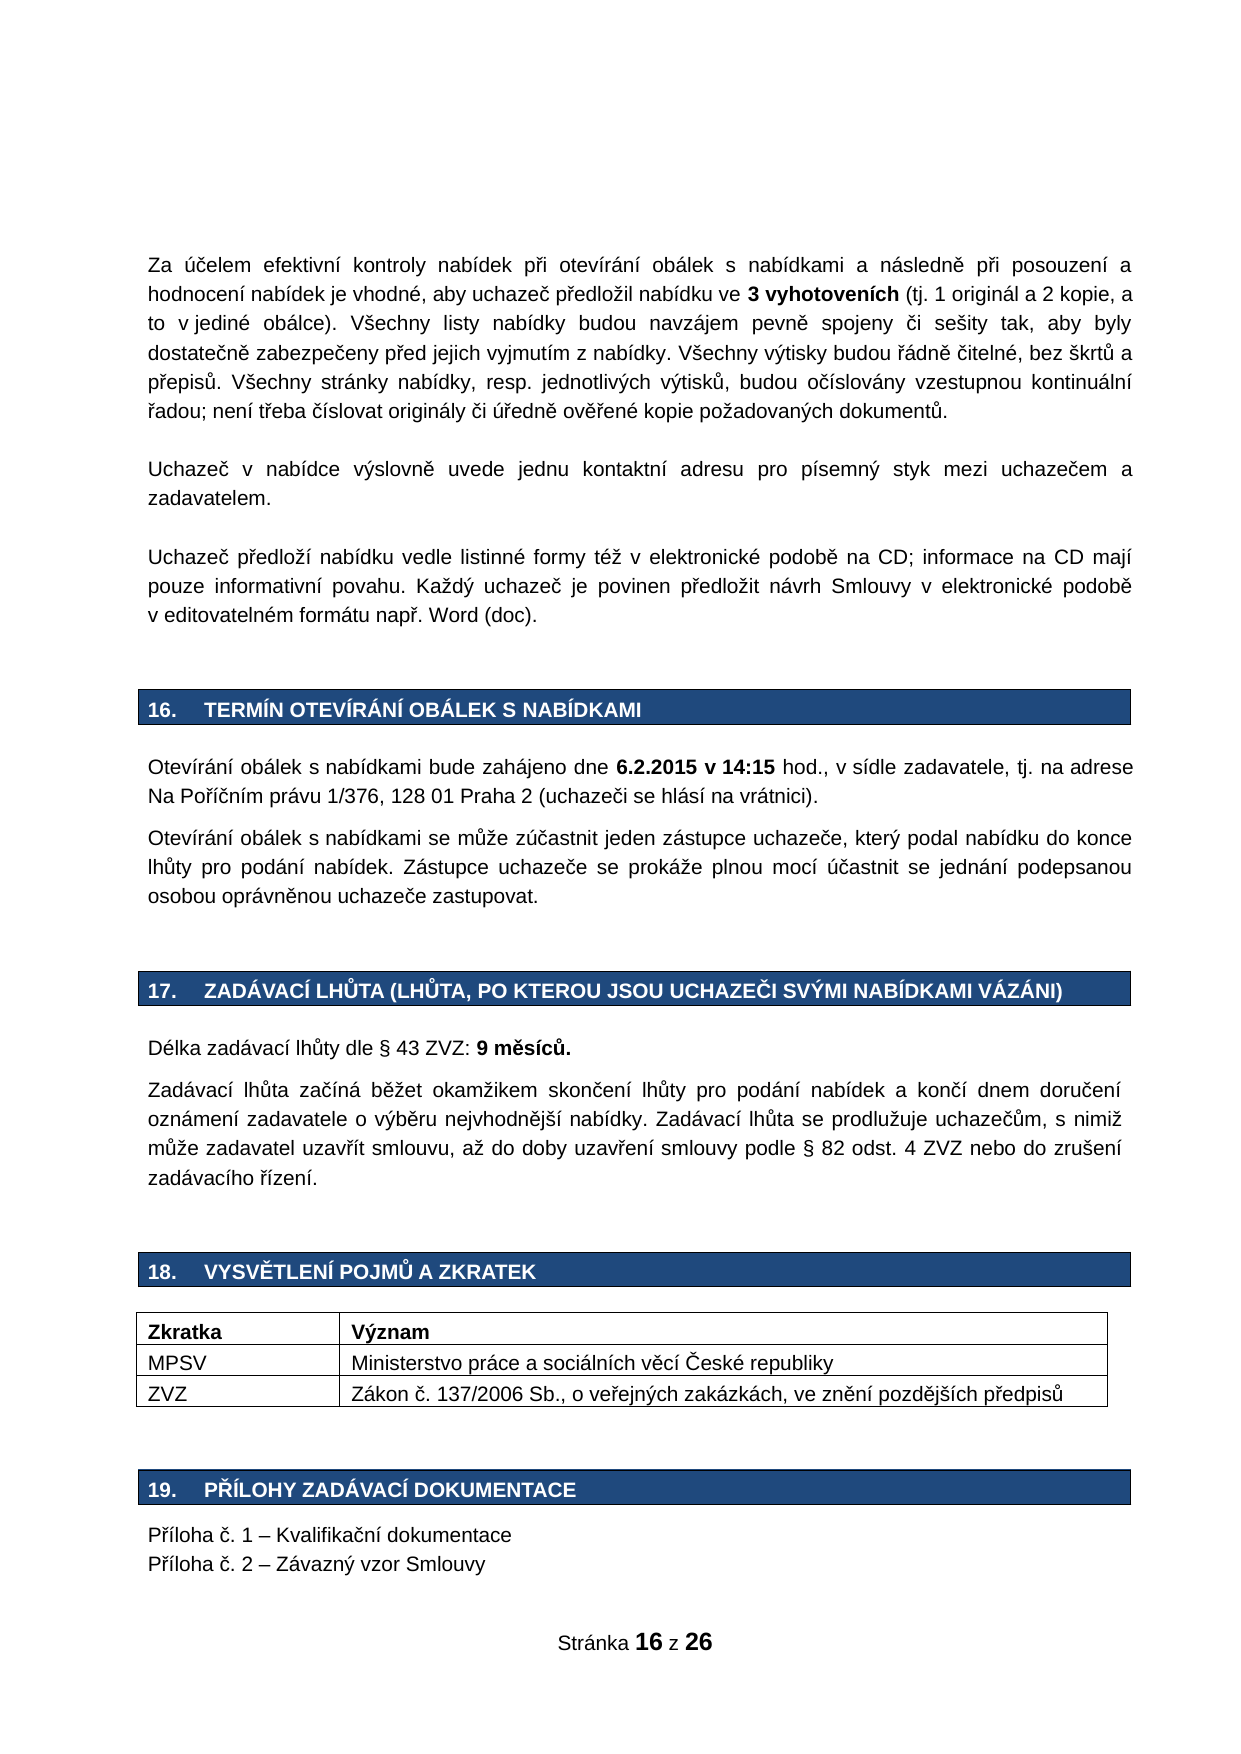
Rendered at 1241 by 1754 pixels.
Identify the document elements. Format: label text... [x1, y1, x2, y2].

text Uchazeč předloží nabídku vedle listinné formy též v elektronické podobě na CD; informace na CD mají pouze informativní povahu. Každý uchazeč je povinen předložit návrh Smlouvy v elektronické podobě v editovatelném formátu např. Word (doc). [148, 539, 1133, 627]
table_cell MPSV [137, 1345, 339, 1375]
table_cell Zákon č. 137/2006 Sb., o veřejných zakázkách, ve znění pozdějších předpisů [340, 1376, 1107, 1406]
text Otevírání obálek s nabídkami bude zahájeno dne 6.2.2015 v 14:15 hod., v sídle zadavatele, tj. na adrese Na Poříčním právu 1/376, 128 01 Praha 2 (uchazeči se hlásí na vrátnici). [148, 750, 1133, 808]
table_cell Ministerstvo práce a sociálních věcí České republiky [340, 1345, 1107, 1375]
text Příloha č. 2 – Závazný vzor Smlouvy [148, 1547, 1133, 1576]
subtitle Vysvětlení pojmů a zkratek [139, 1253, 1130, 1286]
subtitle PŘÍLOHY zadávací dokumentace [139, 1471, 1130, 1504]
text Uchazeč v nabídce výslovně uvede jednu kontaktní adresu pro písemný styk mezi uchazečem a zadavatelem. [148, 452, 1133, 510]
subtitle Zadávací lhůta (lhůta, po kterou jsou uchazeči svými nabídkami vázáni) [139, 972, 1130, 1005]
table_header Zkratka [137, 1313, 339, 1343]
table_header Význam [340, 1313, 1107, 1343]
subtitle Termín otevírání obálek s nabídkami [139, 690, 1130, 724]
text Délka zadávací lhůty dle § 43 ZVZ: 9 měsíců. [148, 1031, 1122, 1060]
text Za účelem efektivní kontroly nabídek při otevírání obálek s nabídkami a následně při posouzení a hodnocení nabídek je vhodné, aby uchazeč předložil nabídku ve 3 vyhotoveních (tj. 1 originál a 2 kopie, a to v jediné obálce). Všechny listy nabídky budou navzájem pevně spojeny či sešity tak, aby byly dostatečně zabezpečeny před jejich vyjmutím z nabídky. Všechny výtisky budou řádně čitelné, bez škrtů a přepisů. Všechny stránky nabídky, resp. jednotlivých výtisků, budou očíslovány vzestupnou kontinuální řadou; není třeba číslovat originály či úředně ověřené kopie požadovaných dokumentů. [148, 248, 1133, 423]
text Otevírání obálek s nabídkami se může zúčastnit jeden zástupce uchazeče, který podal nabídku do konce lhůty pro podání nabídek. Zástupce uchazeče se prokáže plnou mocí účastnit se jednání podepsanou osobou oprávněnou uchazeče zastupovat. [148, 821, 1133, 908]
table_cell ZVZ [137, 1376, 339, 1406]
text Zadávací lhůta začíná běžet okamžikem skončení lhůty pro podání nabídek a končí dnem doručení oznámení zadavatele o výběru nejvhodnější nabídky. Zadávací lhůta se prodlužuje uchazečům, s nimiž může zadavatel uzavřít smlouvu, až do doby uzavření smlouvy podle § 82 odst. 4 ZVZ nebo do zrušení zadávacího řízení. [148, 1073, 1122, 1189]
text Příloha č. 1 – Kvalifikační dokumentace [148, 1517, 1133, 1547]
